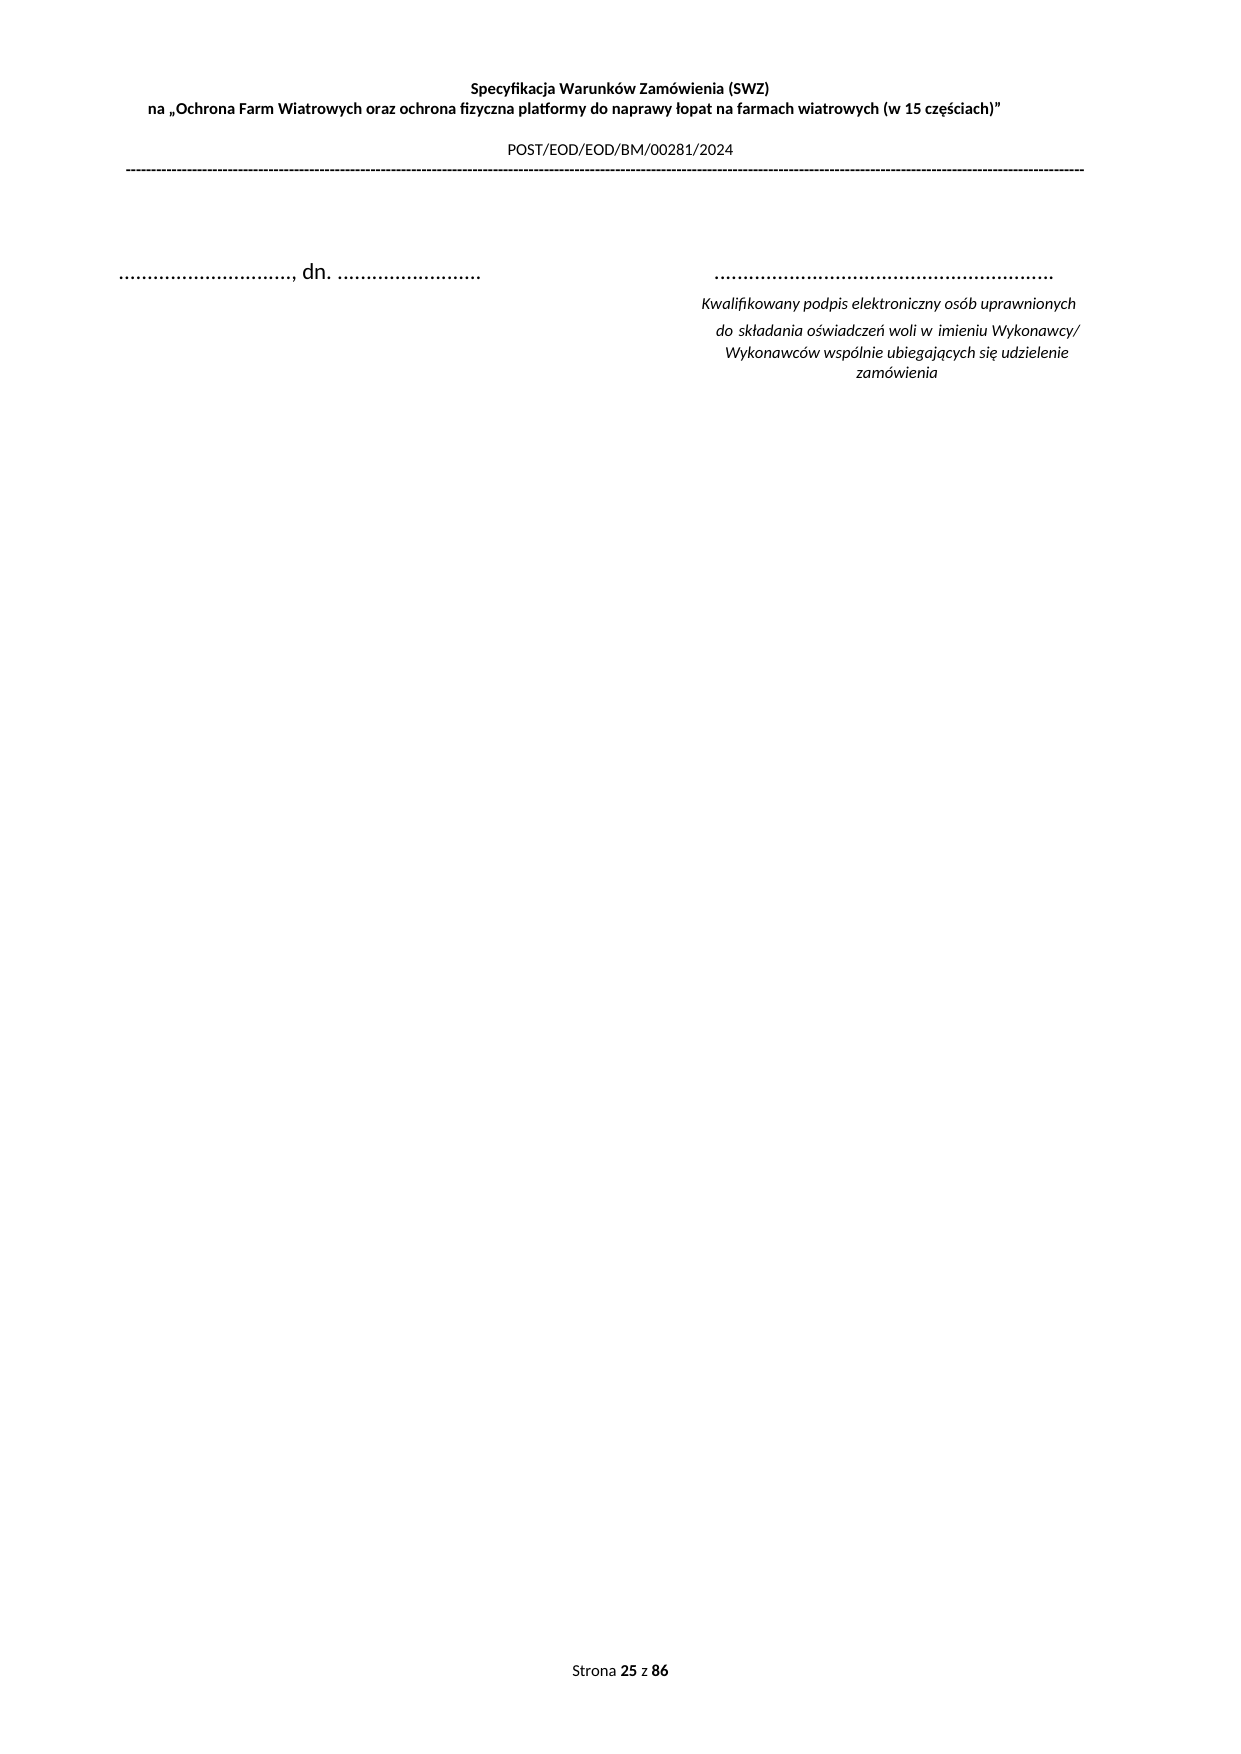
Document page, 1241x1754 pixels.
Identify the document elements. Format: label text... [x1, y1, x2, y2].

text .............................., dn. ......................... ........................................................... [118, 257, 1196, 285]
text Kwalifikowany podpis elektroniczny osób uprawnionych do składania oświadczeń woli w imieniu Wykonawcy/ Wykonawców wspólnie ubiegających się udzielenie zamówienia [694, 293, 1086, 382]
